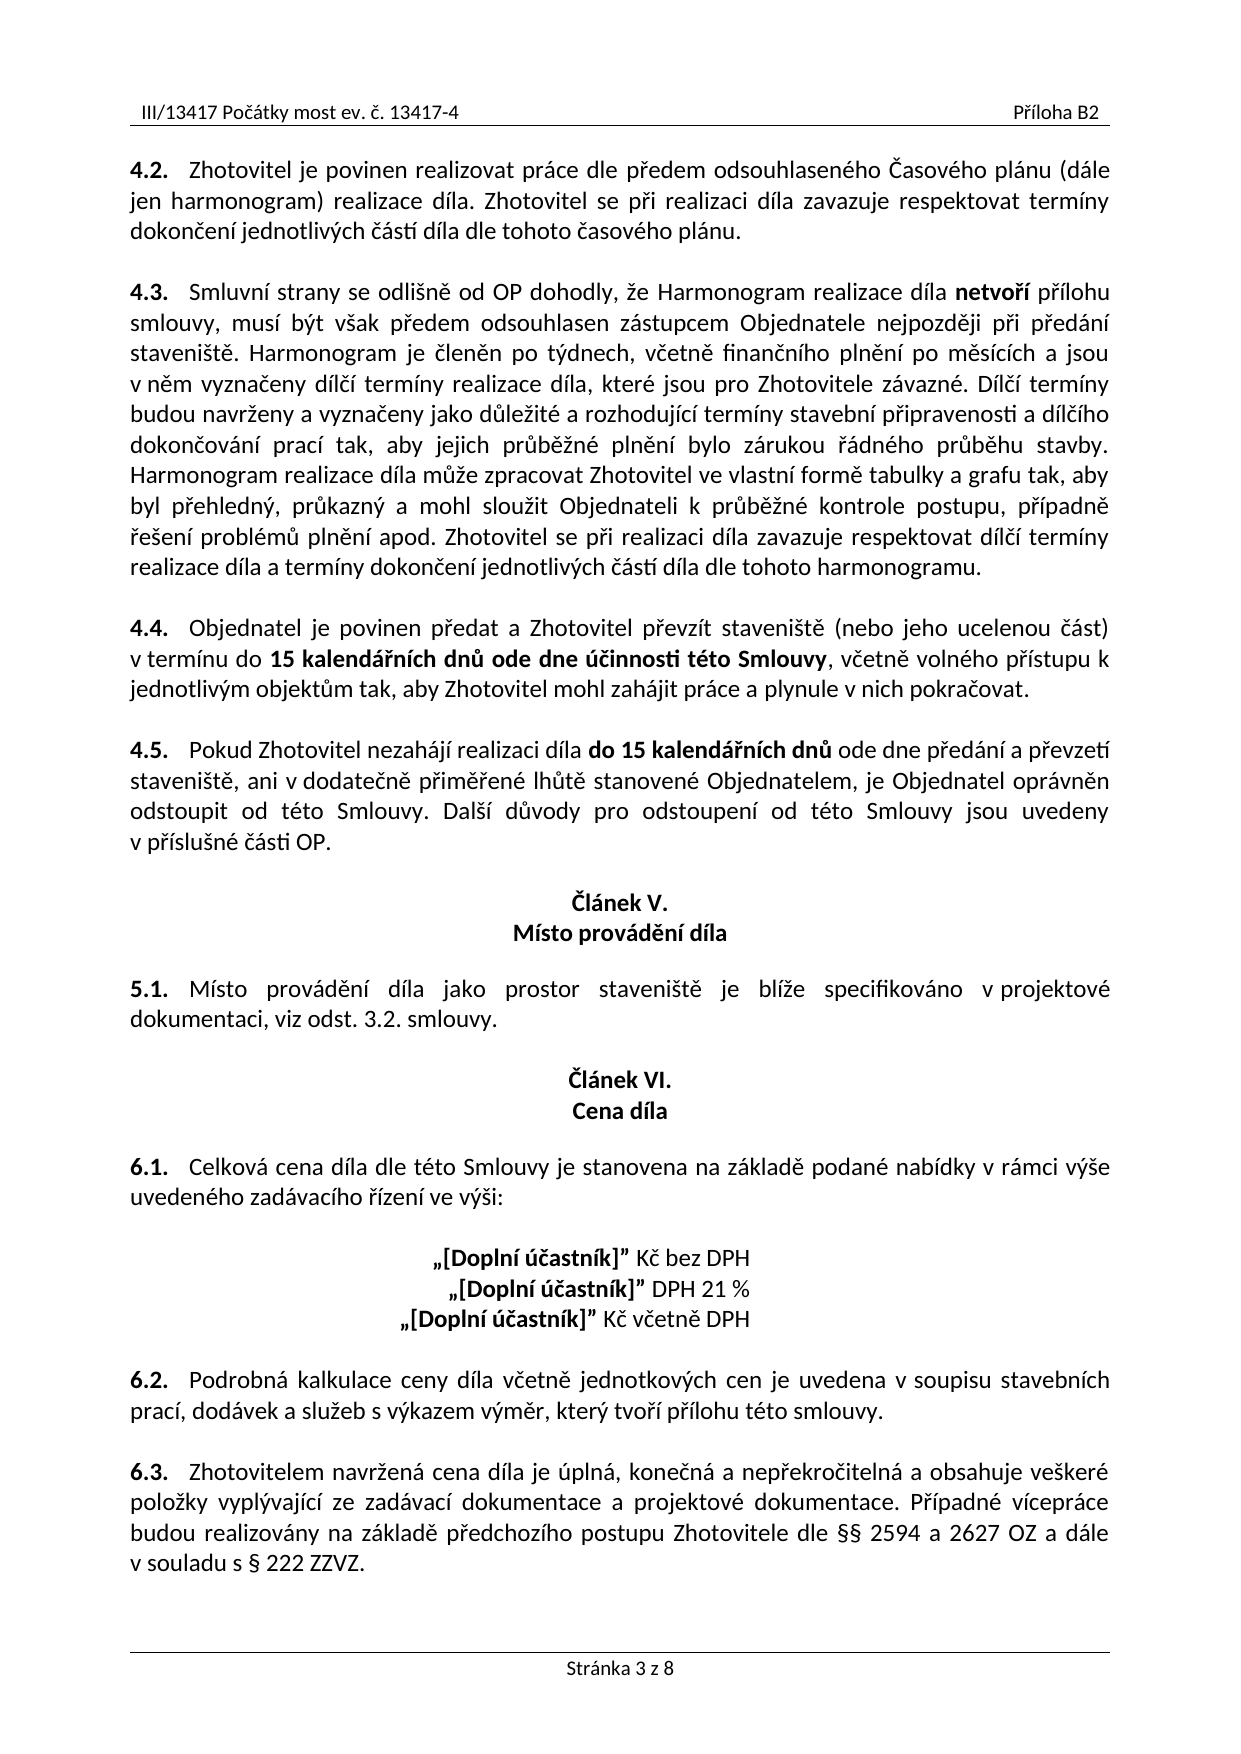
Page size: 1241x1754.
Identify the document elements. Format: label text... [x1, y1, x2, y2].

subtitle Článek V. [130, 887, 1110, 917]
text „[Doplní účastník]” DPH 21 % [130, 1273, 1110, 1303]
subtitle Cena díla [130, 1095, 1110, 1126]
text Článek VI. [130, 1064, 1110, 1095]
list Podrobná kalkulace ceny díla včetně jednotkových cen je uvedena v soupisu stavebních prací, dodávek a služeb s výkazem výměr, který tvoří přílohu této smlouvy. [130, 1364, 1110, 1425]
list Zhotovitel je povinen realizovat práce dle předem odsouhlaseného Časového plánu (dále jen harmonogram) realizace díla. Zhotovitel se při realizaci díla zavazuje respektovat termíny dokončení jednotlivých částí díla dle tohoto časového plánu. [130, 154, 1110, 246]
text „[Doplní účastník]” Kč bez DPH [130, 1242, 1110, 1273]
list Pokud Zhotovitel nezahájí realizaci díla do 15 kalendářních dnů ode dne předání a převzetí staveniště, ani v dodatečně přiměřené lhůtě stanovené Objednatelem, je Objednatel oprávněn odstoupit od této Smlouvy. Další důvody pro odstoupení od této Smlouvy jsou uvedeny v příslušné části OP. [130, 734, 1110, 856]
subtitle Místo provádění díla [130, 917, 1110, 948]
list Zhotovitelem navržená cena díla je úplná, konečná a nepřekročitelná a obsahuje veškeré položky vyplývající ze zadávací dokumentace a projektové dokumentace. Případné vícepráce budou realizovány na základě předchozího postupu Zhotovitele dle §§ 2594 a 2627 OZ a dále v souladu s § 222 ZZVZ. [130, 1456, 1110, 1578]
list Smluvní strany se odlišně od OP dohodly, že Harmonogram realizace díla netvoří přílohu smlouvy, musí být však předem odsouhlasen zástupcem Objednatele nejpozději při předání staveniště. Harmonogram je členěn po týdnech, včetně finančního plnění po měsících a jsou v něm vyznačeny dílčí termíny realizace díla, které jsou pro Zhotovitele závazné. Dílčí termíny budou navrženy a vyznačeny jako důležité a rozhodující termíny stavební připravenosti a dílčího dokončování prací tak, aby jejich průběžné plnění bylo zárukou řádného průběhu stavby. Harmonogram realizace díla může zpracovat Zhotovitel ve vlastní formě tabulky a grafu tak, aby byl přehledný, průkazný a mohl sloužit Objednateli k průběžné kontrole postupu, případně řešení problémů plnění apod. Zhotovitel se při realizaci díla zavazuje respektovat dílčí termíny realizace díla a termíny dokončení jednotlivých částí díla dle tohoto harmonogramu. [130, 277, 1110, 582]
list Objednatel je povinen předat a Zhotovitel převzít staveniště (nebo jeho ucelenou část) v termínu do 15 kalendářních dnů ode dne účinnosti této Smlouvy, včetně volného přístupu k jednotlivým objektům tak, aby Zhotovitel mohl zahájit práce a plynule v nich pokračovat. [130, 612, 1110, 704]
list Celková cena díla dle této Smlouvy je stanovena na základě podané nabídky v rámci výše uvedeného zadávacího řízení ve výši: [130, 1151, 1110, 1212]
list Místo provádění díla jako prostor staveniště je blíže specifikováno v projektové dokumentaci, viz odst. 3.2. smlouvy. [130, 973, 1110, 1034]
text „[Doplní účastník]” Kč včetně DPH [130, 1303, 1110, 1334]
